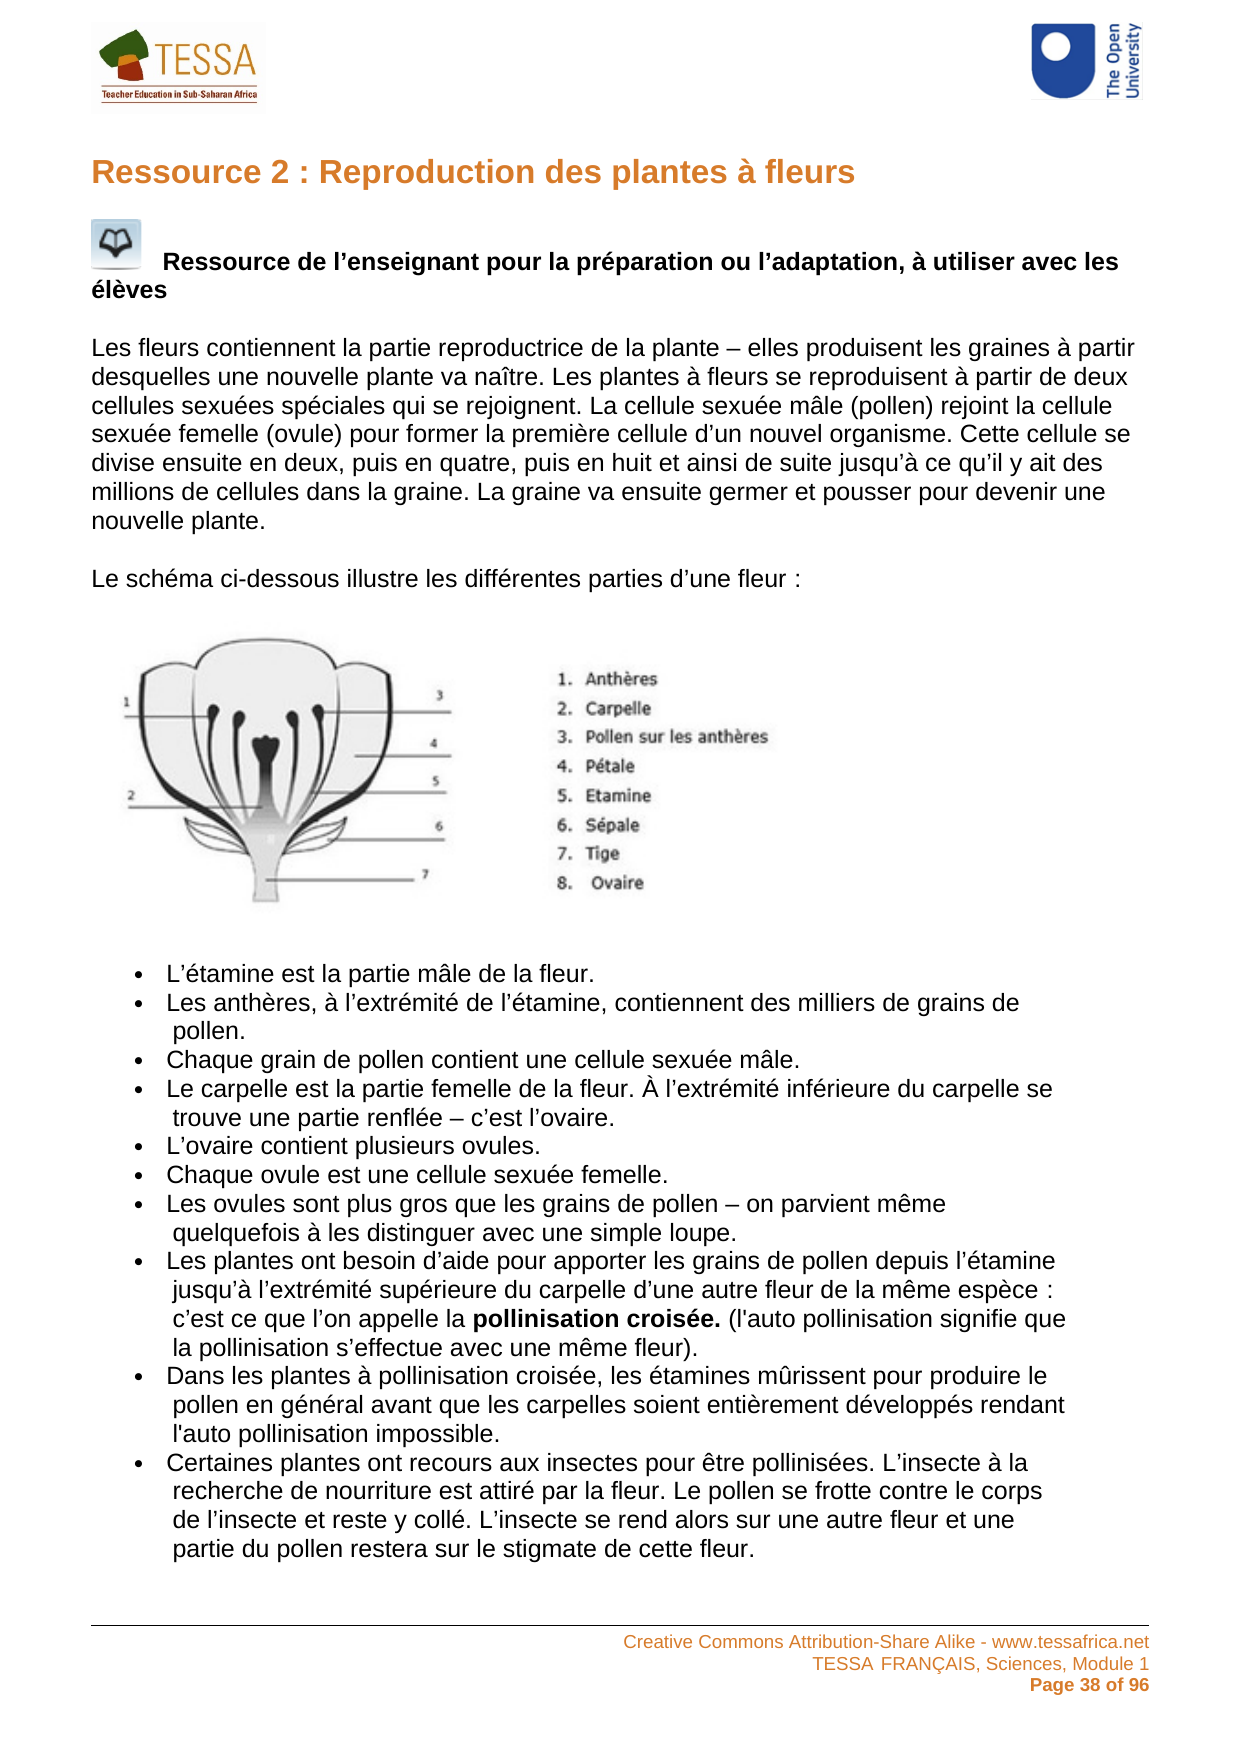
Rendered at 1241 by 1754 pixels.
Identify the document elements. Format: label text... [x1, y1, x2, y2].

list Le carpelle est la partie femelle de la fleur. À l’extrémité inférieure du carpelle se trouve une partie renflée – c’est l’ovaire. [135, 1074, 1068, 1131]
text Ressource de l’enseignant pour la préparation ou l’adaptation, à utiliser avec les élèves [91, 219, 1149, 304]
text Les fleurs contiennent la partie reproductrice de la plante – elles produisent les graines à partir desquelles une nouvelle plante va naître. Les plantes à fleurs se reproduisent à partir de deux cellules sexuées spéciales qui se rejoignent. La cellule sexuée mâle (pollen) rejoint la cellule sexuée femelle (ovule) pour former la première cellule d’un nouvel organisme. Cette cellule se divise ensuite en deux, puis en quatre, puis en huit et ainsi de suite jusqu’à ce qu’il y ait des millions de cellules dans la graine. La graine va ensuite germer et pousser pour devenir une nouvelle plante. [91, 333, 1149, 534]
list Les anthères, à l’extrémité de l’étamine, contiennent des milliers de grains de pollen. [135, 987, 1068, 1045]
list Dans les plantes à pollinisation croisée, les étamines mûrissent pour produire le pollen en général avant que les carpelles soient entièrement développés rendant l'auto pollinisation impossible. [135, 1361, 1068, 1447]
list Chaque grain de pollen contient une cellule sexuée mâle. [135, 1045, 1068, 1074]
list Les plantes ont besoin d’aide pour apporter les grains de pollen depuis l’étamine jusqu’à l’extrémité supérieure du carpelle d’une autre fleur de la même espèce : c’est ce que l’on appelle la pollinisation croisée. (l'auto pollinisation signifie que la pollinisation s’effectue avec une même fleur). [135, 1246, 1068, 1361]
text Le schéma ci-dessous illustre les différentes parties d’une fleur : [91, 563, 1149, 592]
list Certaines plantes ont recours aux insectes pour être pollinisées. L’insecte à la recherche de nourriture est attiré par la fleur. Le pollen se frotte contre le corps de l’insecte et reste y collé. L’insecte se rend alors sur une autre fleur et une partie du pollen restera sur le stigmate de cette fleur. [135, 1447, 1068, 1562]
picture [91, 22, 266, 114]
picture [91, 219, 142, 270]
list Les ovules sont plus gros que les grains de pollen – on parvient même quelquefois à les distinguer avec une simple loupe. [135, 1189, 1068, 1246]
list Chaque ovule est une cellule sexuée femelle. [135, 1160, 1068, 1189]
picture [1031, 22, 1144, 101]
list L’étamine est la partie mâle de la fleur. [135, 959, 1068, 987]
subtitle Ressource 2 : Reproduction des plantes à fleurs [91, 152, 1149, 190]
picture [91, 621, 792, 959]
list L’ovaire contient plusieurs ovules. [135, 1131, 1068, 1160]
